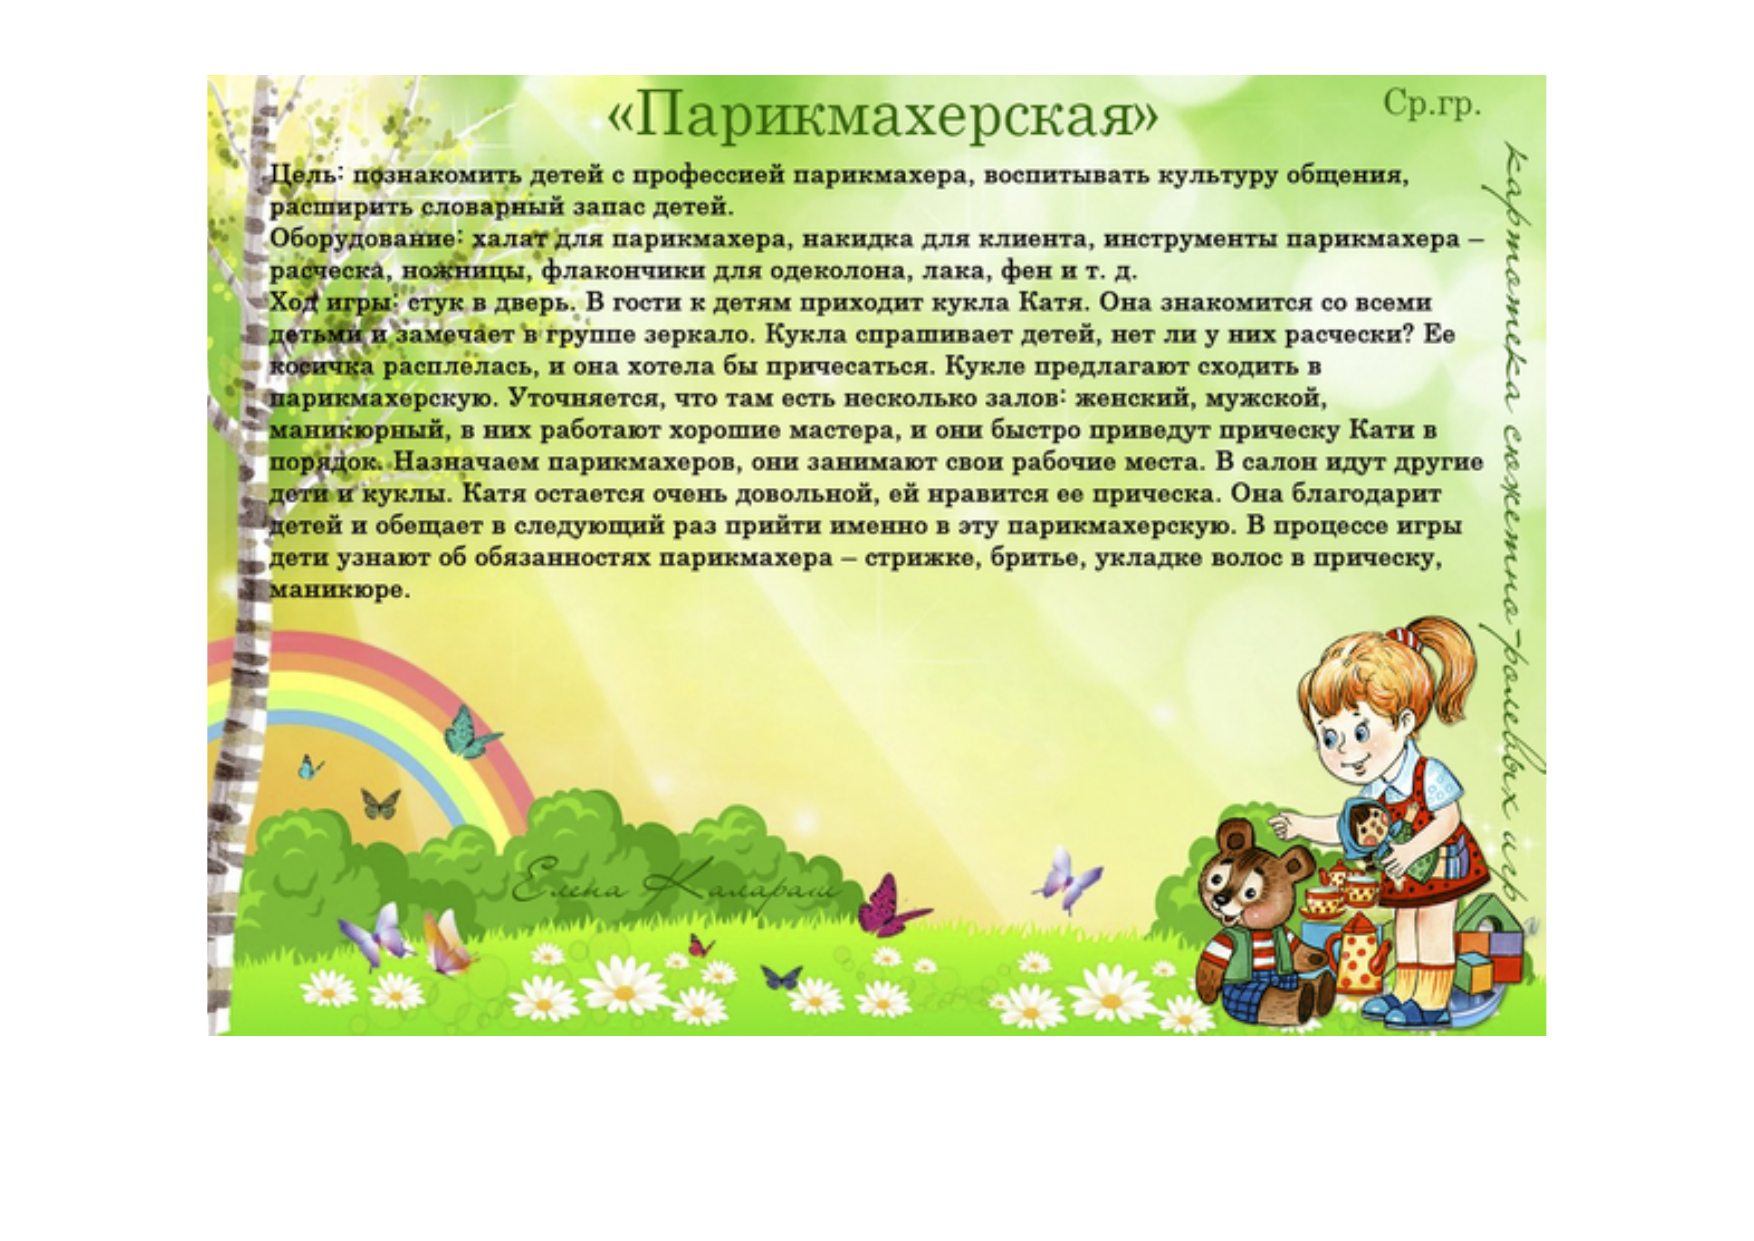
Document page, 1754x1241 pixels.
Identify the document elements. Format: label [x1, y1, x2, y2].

picture [207, 75, 1547, 1036]
